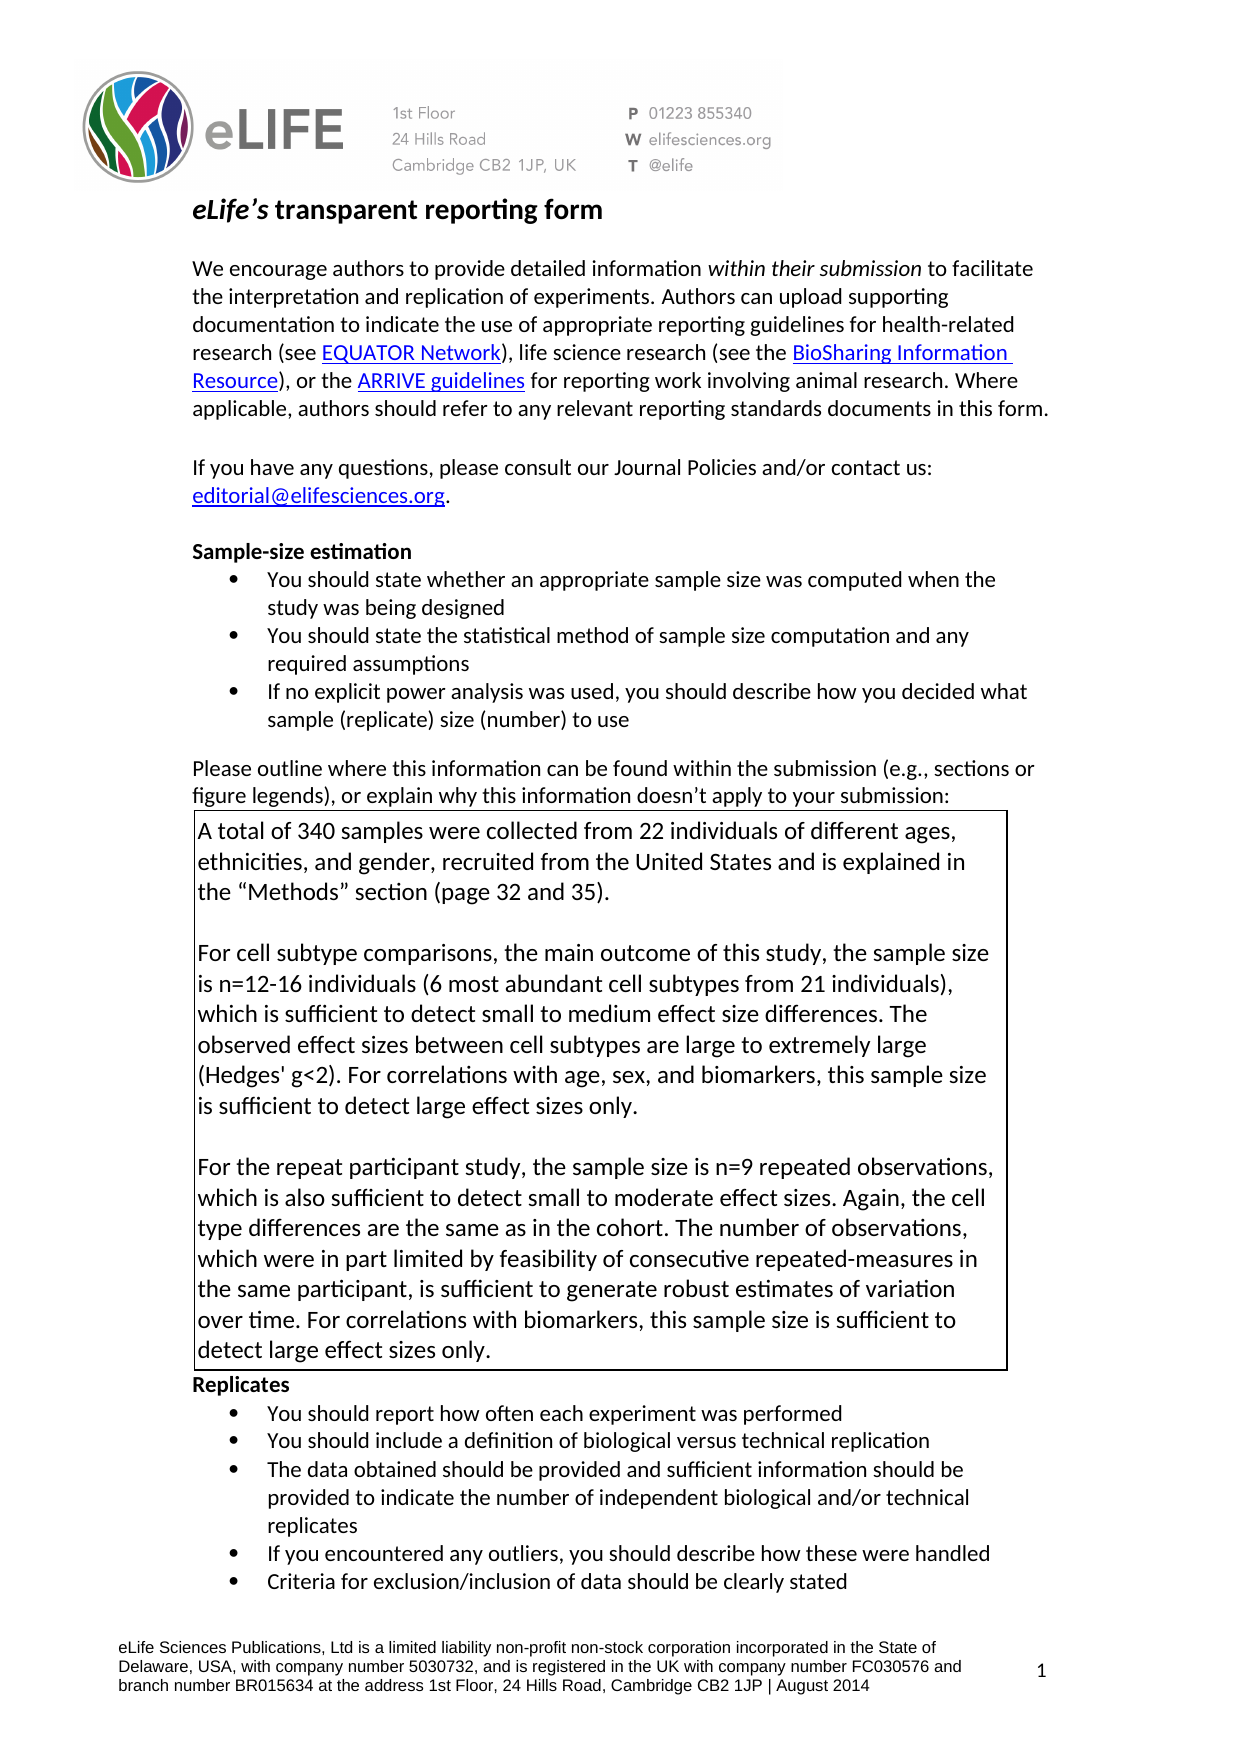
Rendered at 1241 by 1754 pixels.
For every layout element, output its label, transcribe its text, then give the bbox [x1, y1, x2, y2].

list If no explicit power analysis was used, you should describe how you decided what sample (replicate) size (number) to use [229, 677, 1053, 733]
list Criteria for exclusion/inclusion of data should be clearly stated [229, 1567, 1053, 1595]
list You should state whether an appropriate sample size was computed when the study was being designed [229, 565, 1053, 621]
picture [73, 59, 784, 191]
list You should report how often each experiment was performed [229, 1399, 1053, 1427]
text Sample-size estimation [192, 537, 1053, 565]
text For cell subtype comparisons, the main outcome of this study, the sample size is n=12-16 individuals (6 most abundant cell subtypes from 21 individuals), which is sufficient to detect small to medium effect size differences. The observed effect sizes between cell subtypes are large to extremely large (Hedges' g<2). For correlations with age, sex, and biomarkers, this sample size is sufficient to detect large effect sizes only. [197, 938, 1004, 1121]
text eLife’s transparent reporting form [192, 191, 1053, 226]
text Replicates [192, 838, 1053, 1399]
list If you encountered any outliers, you should describe how these were handled [229, 1539, 1053, 1567]
text We encourage authors to provide detailed information within their submission to facilitate the interpretation and replication of experiments. Authors can upload supporting documentation to indicate the use of appropriate reporting guidelines for health-related research (see EQUATOR Network), life science research (see the BioSharing Information Resource), or the ARRIVE guidelines for reporting work involving animal research. Where applicable, authors should refer to any relevant reporting standards documents in this form. [192, 254, 1053, 423]
list You should include a definition of biological versus technical replication [229, 1427, 1053, 1455]
text Please outline where this information can be found within the submission (e.g., sections or figure legends), or explain why this information doesn’t apply to your submission: [192, 754, 1053, 810]
list The data obtained should be provided and sufficient information should be provided to indicate the number of independent biological and/or technical replicates [229, 1455, 1053, 1539]
text For the repeat participant study, the sample size is n=9 repeated observations, which is also sufficient to detect small to moderate effect sizes. Again, the cell type differences are the same as in the cohort. The number of observations, which were in part limited by feasibility of consecutive repeated-measures in the same participant, is sufficient to generate robust estimates of variation over time. For correlations with biomarkers, this sample size is sufficient to detect large effect sizes only. [195, 1151, 1006, 1367]
text A total of 340 samples were collected from 22 individuals of different ages, ethnicities, and gender, recruited from the United States and is explained in the “Methods” section (page 32 and 35). [195, 813, 1006, 907]
list You should state the statistical method of sample size computation and any required assumptions [229, 621, 1053, 677]
text If you have any questions, please consult our Journal Policies and/or contact us: editorial@elifesciences.org. [192, 453, 1053, 509]
